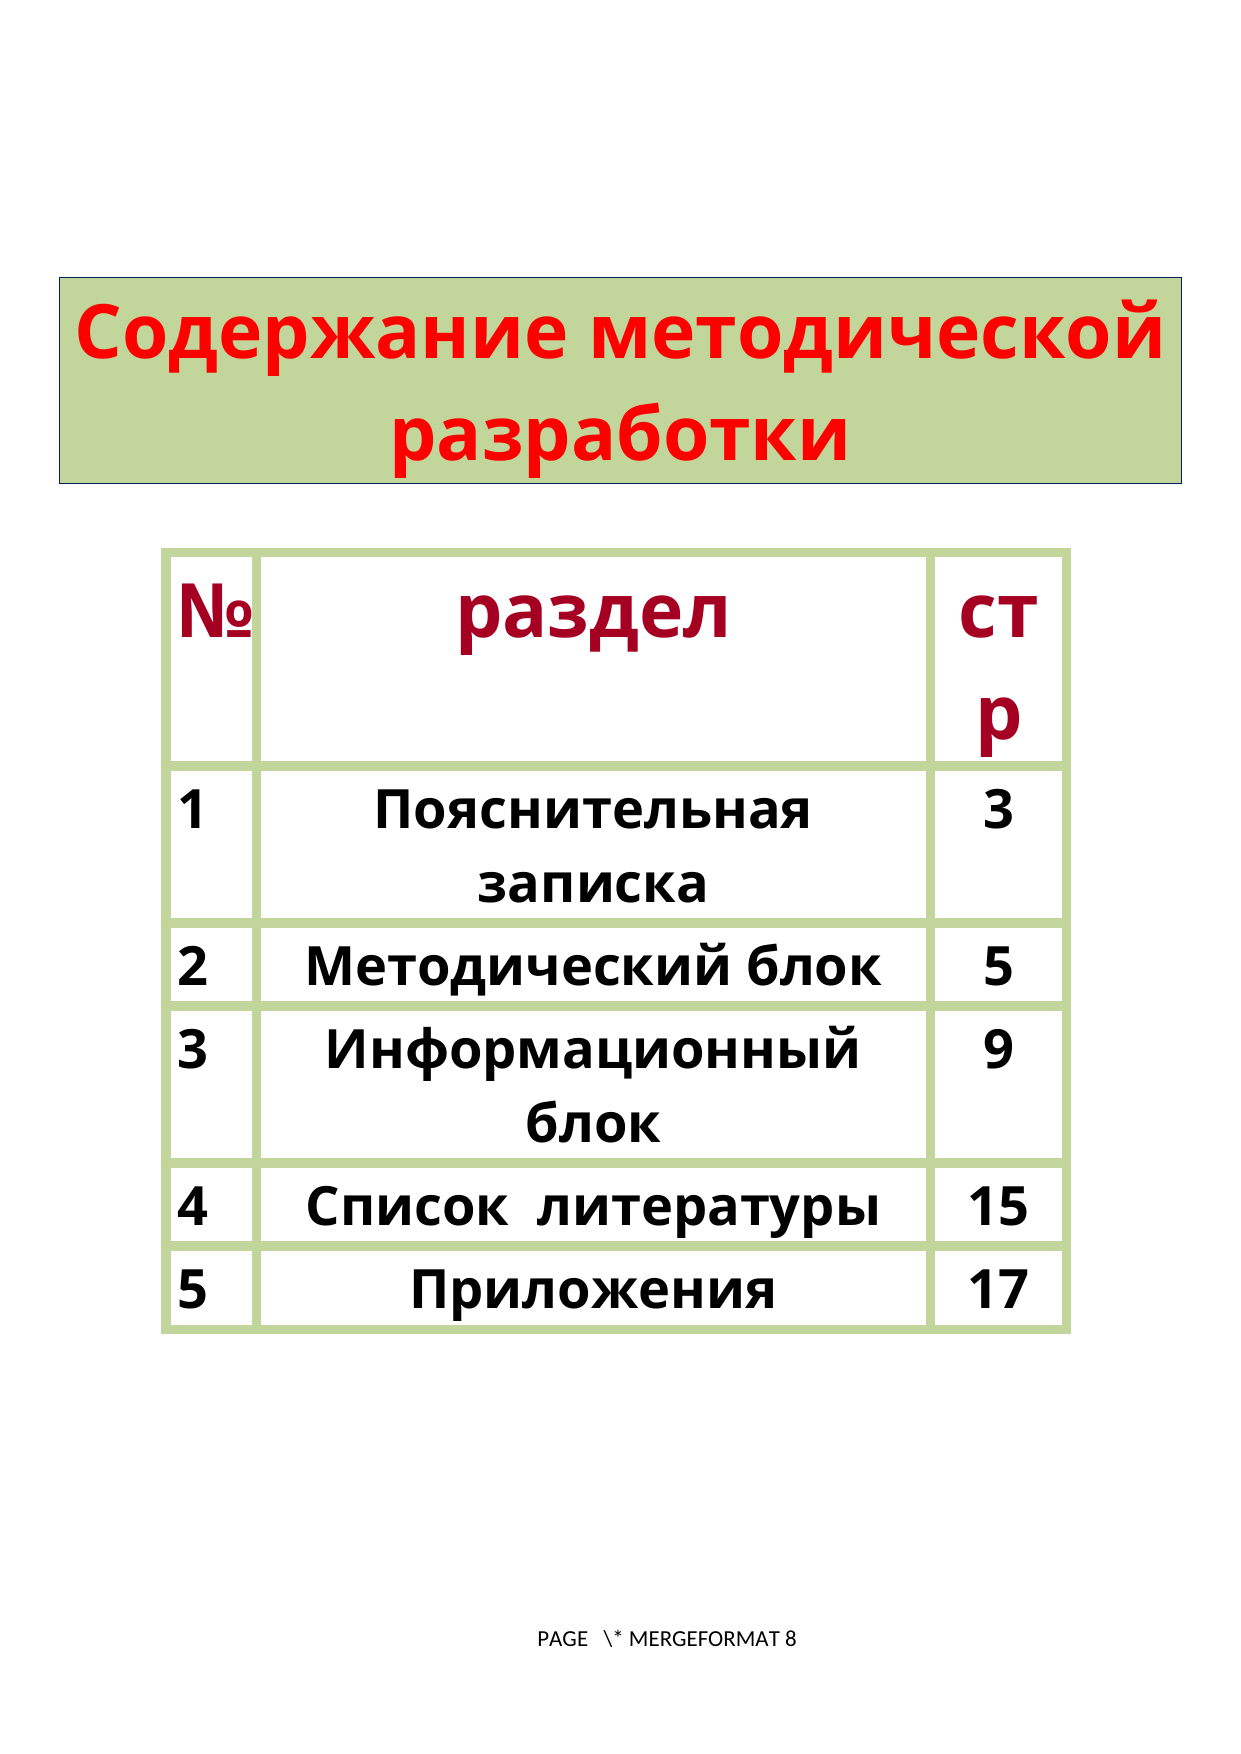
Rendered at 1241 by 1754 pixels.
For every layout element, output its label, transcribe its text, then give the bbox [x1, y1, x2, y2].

table_cell 1 [171, 771, 252, 918]
table_cell 3 [935, 771, 1062, 918]
table_header № [171, 557, 252, 761]
table_cell Пояснительная записка [261, 771, 926, 918]
table_cell 3 [171, 1011, 252, 1158]
table_cell Методический блок [261, 928, 926, 1001]
table_cell Приложения [261, 1251, 926, 1324]
table_cell 2 [171, 928, 252, 1001]
table_header стр [935, 557, 1062, 761]
table_cell 17 [935, 1251, 1062, 1324]
table_header Содержание методической разработки [60, 278, 1181, 483]
table_cell Информационный блок [261, 1011, 926, 1158]
table_cell 5 [171, 1251, 252, 1324]
table_cell 5 [935, 928, 1062, 1001]
table_cell 4 [171, 1168, 252, 1241]
table_cell Список литературы [261, 1168, 926, 1241]
table_header раздел [261, 557, 926, 761]
table_cell 9 [935, 1011, 1062, 1158]
table_cell 15 [935, 1168, 1062, 1241]
